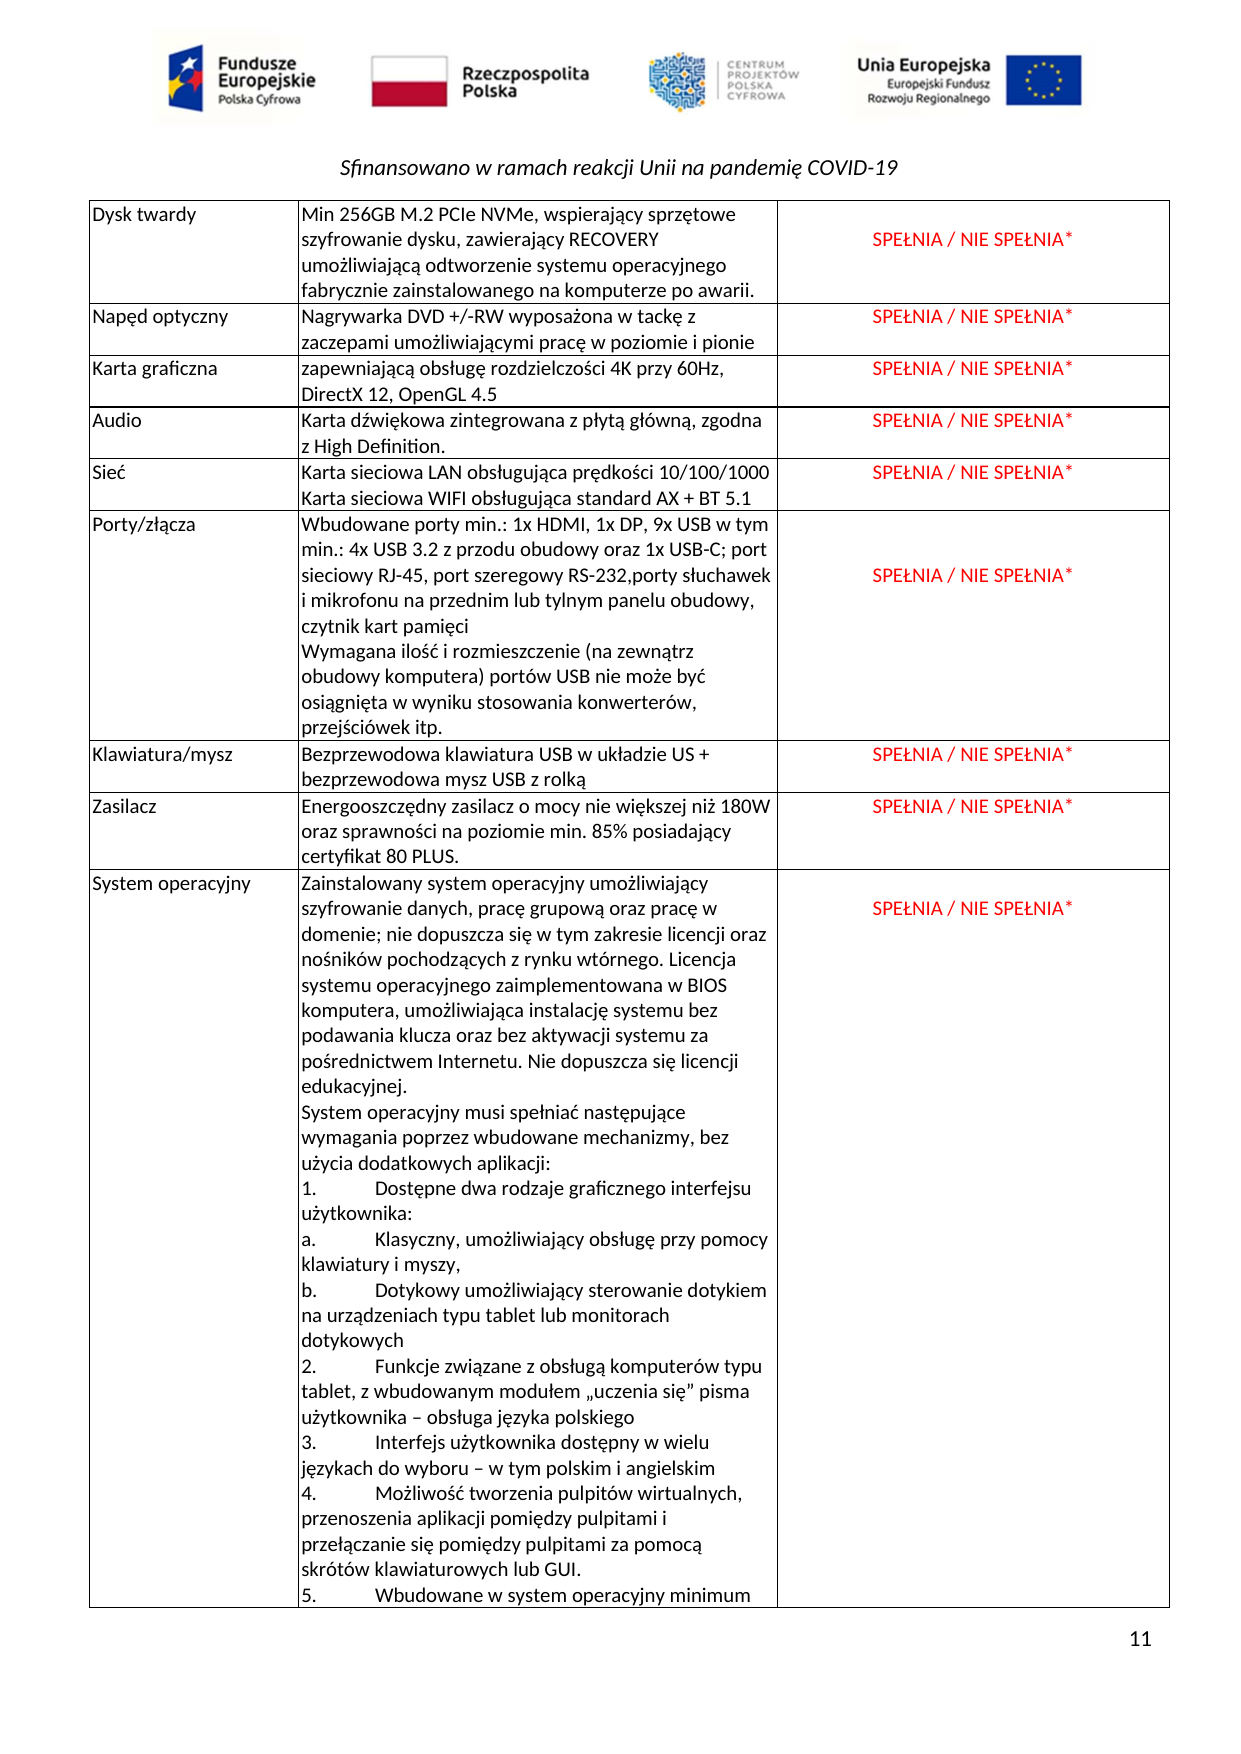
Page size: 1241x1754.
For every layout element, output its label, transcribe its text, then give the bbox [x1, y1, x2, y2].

table_cell Wbudowane porty min.: 1x HDMI, 1x DP, 9x USB w tym min.: 4x USB 3.2 z przodu obudowy oraz 1x USB-C; port sieciowy RJ-45, port szeregowy RS-232,porty słuchawek i mikrofonu na przednim lub tylnym panelu obudowy, czytnik kart pamięci Wymagana ilość i rozmieszczenie (na zewnątrz obudowy komputera) portów USB nie może być osiągnięta w wyniku stosowania konwerterów, przejściówek itp. [299, 511, 777, 740]
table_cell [778, 201, 1169, 303]
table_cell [778, 870, 1169, 1607]
table_cell SPEŁNIA / NIE SPEŁNIA* [778, 356, 1169, 406]
table_cell Klawiatura/mysz [90, 741, 298, 792]
table_cell Napęd optyczny [90, 304, 298, 354]
table_cell System operacyjny [90, 870, 298, 1607]
table_cell Karta sieciowa LAN obsługująca prędkości 10/100/1000 Karta sieciowa WIFI obsługująca standard AX + BT 5.1 [299, 459, 777, 510]
table_cell Audio [90, 408, 298, 458]
table_cell Bezprzewodowa klawiatura USB w układzie US + bezprzewodowa mysz USB z rolką [299, 741, 777, 792]
table_cell Nagrywarka DVD +/-RW wyposażona w tackę z zaczepami umożliwiającymi pracę w poziomie i pionie [299, 304, 777, 354]
picture [151, 27, 1098, 135]
table_cell SPEŁNIA / NIE SPEŁNIA* [778, 793, 1169, 869]
table_cell Porty/złącza [90, 511, 298, 740]
table_cell Dysk twardy [90, 201, 298, 303]
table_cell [299, 870, 777, 1607]
table_cell SPEŁNIA / NIE SPEŁNIA* [778, 741, 1169, 792]
table_cell Energooszczędny zasilacz o mocy nie większej niż 180W oraz sprawności na poziomie min. 85% posiadający certyfikat 80 PLUS. [299, 793, 777, 869]
table_cell SPEŁNIA / NIE SPEŁNIA* [778, 304, 1169, 354]
table_cell SPEŁNIA / NIE SPEŁNIA* [778, 459, 1169, 510]
table_cell SPEŁNIA / NIE SPEŁNIA* [778, 408, 1169, 458]
table_cell Sieć [90, 459, 298, 510]
table_cell SPEŁNIA / NIE SPEŁNIA* [778, 511, 1169, 740]
table_cell Min 256GB M.2 PCIe NVMe, wspierający sprzętowe szyfrowanie dysku, zawierający RECOVERY umożliwiającą odtworzenie systemu operacyjnego fabrycznie zainstalowanego na komputerze po awarii. [299, 201, 777, 303]
table_cell Karta graficzna [90, 356, 298, 406]
table_cell Zasilacz [90, 793, 298, 869]
table_cell Karta dźwiękowa zintegrowana z płytą główną, zgodna z High Definition. [299, 408, 777, 458]
table_cell zapewniającą obsługę rozdzielczości 4K przy 60Hz, DirectX 12, OpenGL 4.5 [299, 356, 777, 406]
